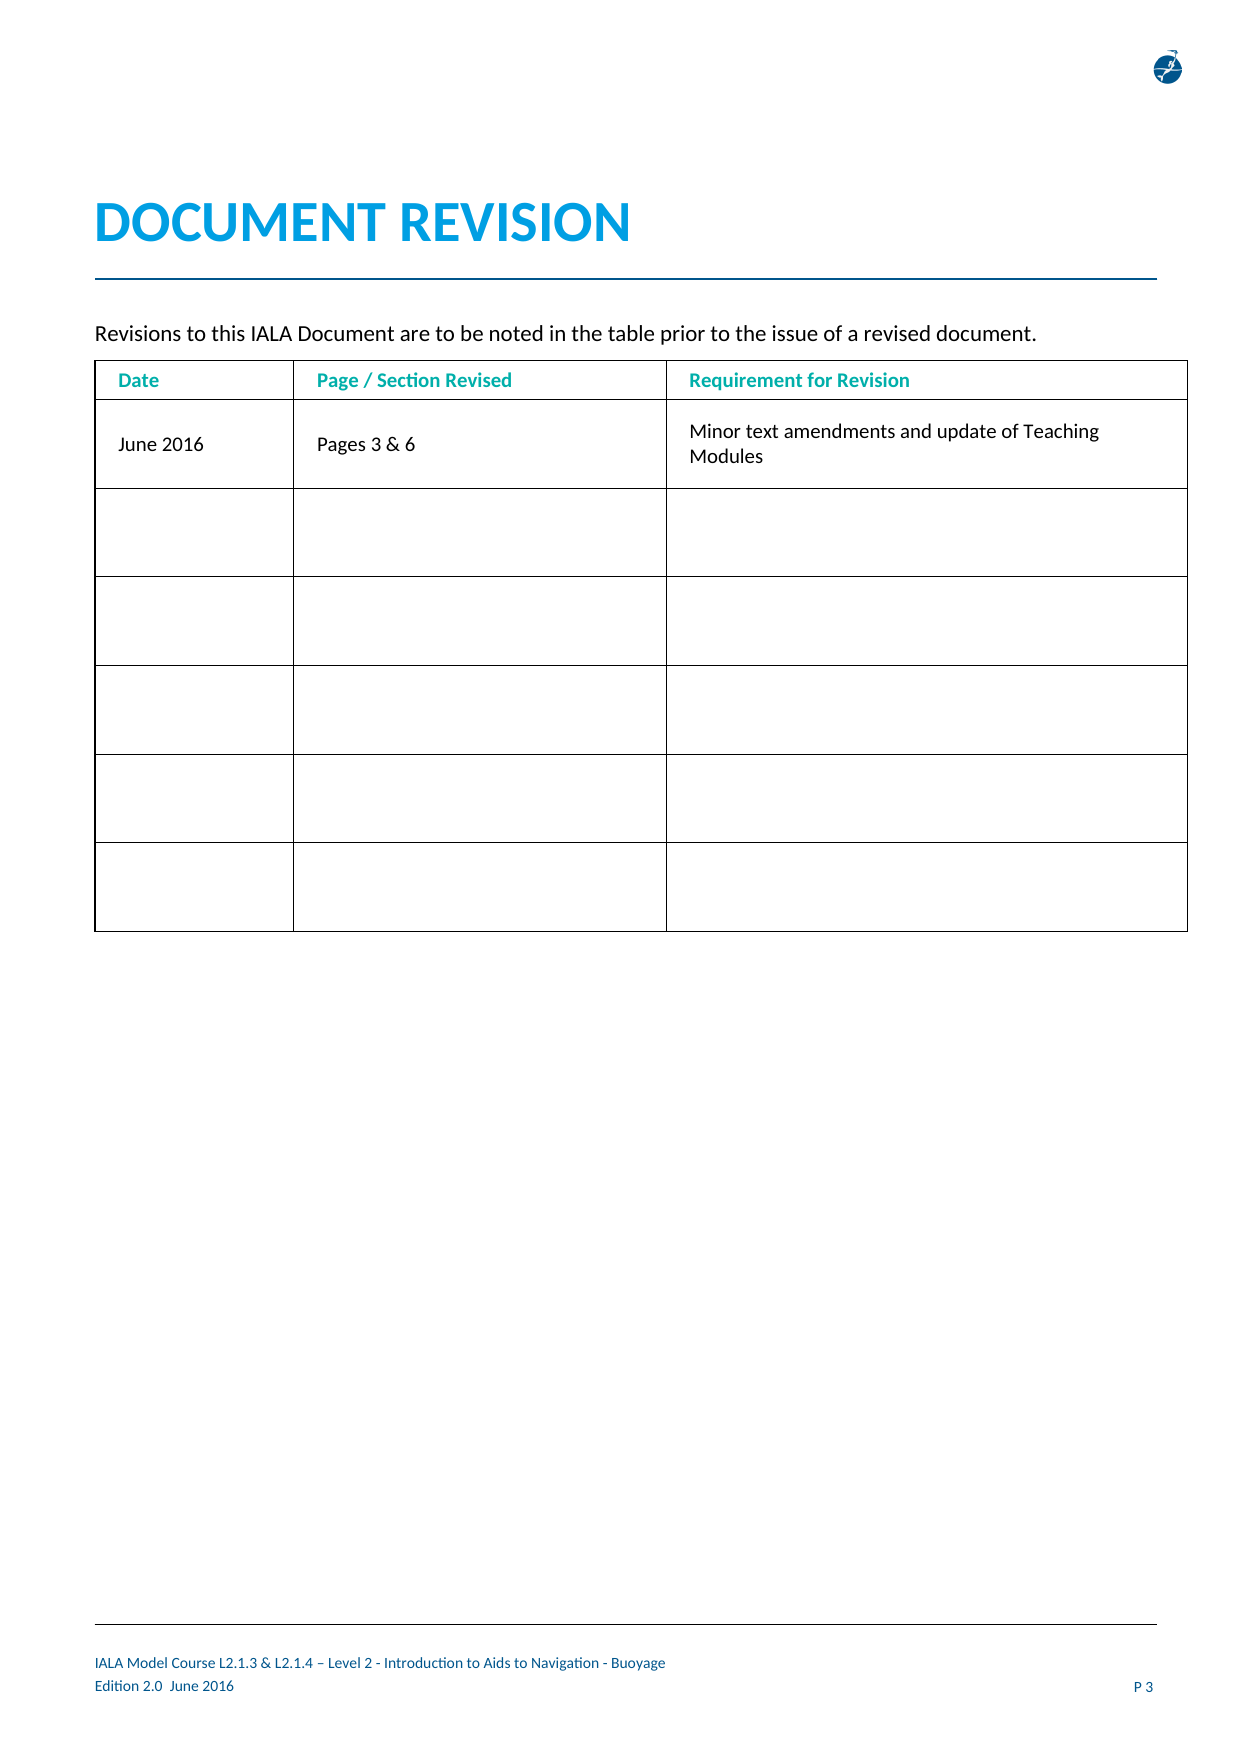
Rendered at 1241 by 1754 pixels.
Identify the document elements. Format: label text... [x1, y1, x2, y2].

table_cell [294, 755, 666, 842]
table_cell [294, 489, 666, 576]
table_header Date [96, 361, 293, 399]
table_cell [96, 577, 293, 665]
table_cell [96, 489, 293, 576]
table_cell [294, 666, 666, 753]
table_cell [667, 755, 1187, 842]
picture [1122, 0, 1241, 119]
table_header Page / Section Revised [294, 361, 666, 399]
table_cell June 2016 [96, 400, 293, 488]
table_cell [294, 577, 666, 665]
table_cell [96, 755, 293, 842]
table_cell Pages 3 & 6 [294, 400, 666, 488]
table_cell [667, 489, 1187, 576]
table_header Requirement for Revision [667, 361, 1187, 399]
text Revisions to this IALA Document are to be noted in the table prior to the issue of a revised document. [94, 319, 1157, 347]
table_cell [96, 666, 293, 753]
table_cell [667, 843, 1187, 931]
table_cell [667, 666, 1187, 753]
table_cell [294, 843, 666, 931]
table_cell Minor text amendments and update of Teaching Modules [667, 400, 1187, 488]
table_cell [96, 843, 293, 931]
table_cell [667, 577, 1187, 665]
